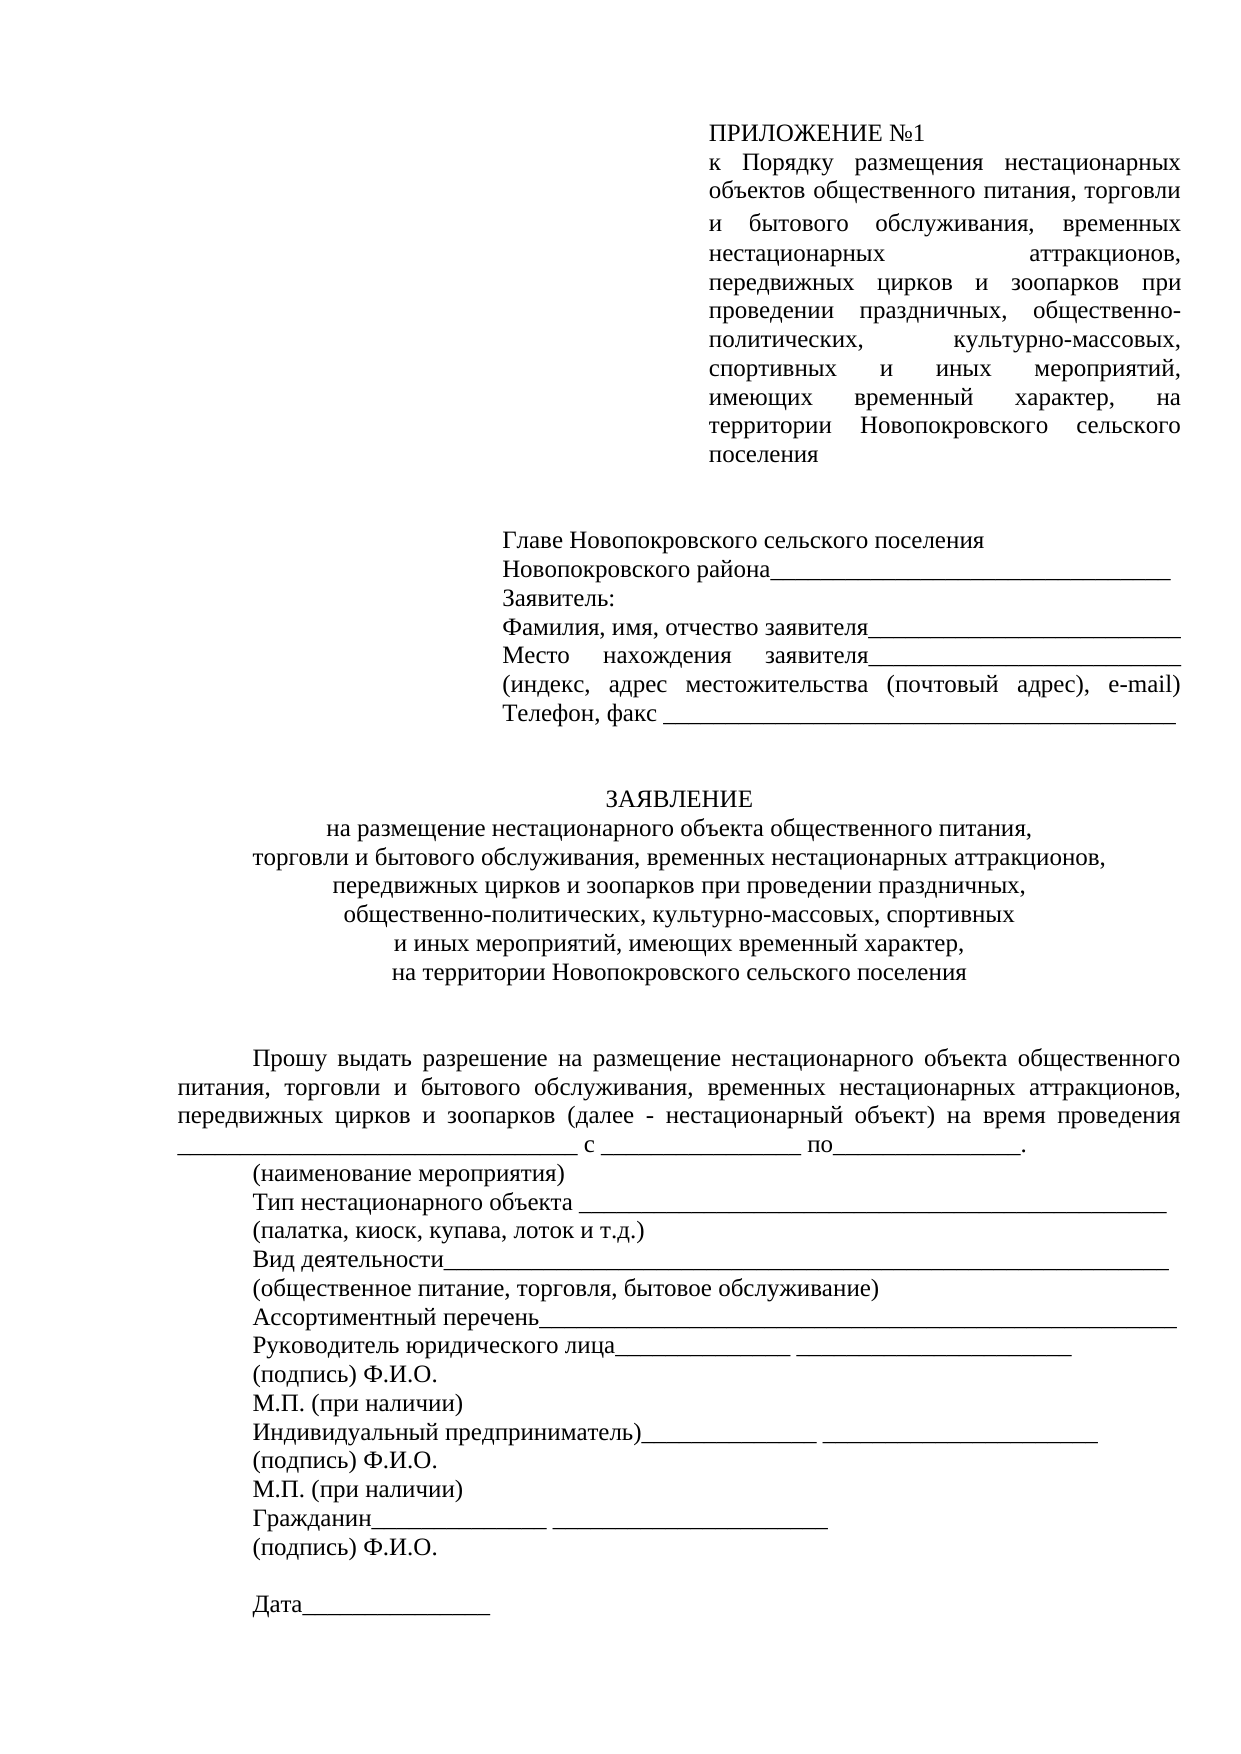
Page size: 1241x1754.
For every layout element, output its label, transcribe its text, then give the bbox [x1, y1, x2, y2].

text на территории Новопокровского сельского поселения [177, 957, 1181, 985]
text ЗАЯВЛЕНИЕ [177, 784, 1181, 813]
text Заявитель: [502, 583, 1181, 612]
text Ассортиментный перечень___________________________________________________ [177, 1302, 1181, 1330]
text (палатка, киоск, купава, лоток и т.д.) [177, 1215, 1181, 1244]
text торговли и бытового обслуживания, временных нестационарных аттракционов, передвижных цирков и зоопарков при проведении праздничных, [177, 842, 1181, 899]
text Вид деятельности__________________________________________________________ [177, 1244, 1181, 1273]
text Гражданин______________ ______________________ [177, 1503, 1181, 1532]
text общественно-политических, культурно-массовых, спортивных [177, 899, 1181, 928]
text на размещение нестационарного объекта общественного питания, [177, 813, 1181, 842]
text (общественное питание, торговля, бытовое обслуживание) [177, 1273, 1181, 1302]
text (подпись) Ф.И.О. [177, 1359, 1181, 1388]
text ПРИЛОЖЕНИЕ №1 [709, 118, 1181, 147]
text Место нахождения заявителя_________________________ (индекс, адрес местожительства (почтовый адрес), e-mail) Телефон, факс _________________________________________ [502, 640, 1181, 727]
text Дата_______________ [177, 1589, 1181, 1618]
text (наименование мероприятия) [177, 1158, 1181, 1187]
text М.П. (при наличии) [177, 1474, 1181, 1503]
text к Порядку размещения нестационарных объектов общественного питания, торговли и бытового обслуживания, временных нестационарных аттракционов, передвижных цирков и зоопарков при проведении праздничных, общественно-политических, культурно-массовых, спортивных и иных мероприятий, имеющих временный характер, на территории Новопокровского сельского поселения [709, 147, 1181, 468]
text Прошу выдать разрешение на размещение нестационарного объекта общественного питания, торговли и бытового обслуживания, временных нестационарных аттракционов, передвижных цирков и зоопарков (далее - нестационарный объект) на время проведения ________________________________ с ________________ по_______________. [177, 1043, 1181, 1158]
text Индивидуальный предприниматель)______________ ______________________ [177, 1417, 1181, 1445]
text Фамилия, имя, отчество заявителя_________________________ [502, 612, 1181, 640]
text Главе Новопокровского сельского поселения [502, 525, 1181, 554]
text М.П. (при наличии) [177, 1388, 1181, 1417]
text Руководитель юридического лица______________ ______________________ [177, 1330, 1181, 1359]
text и иных мероприятий, имеющих временный характер, [177, 928, 1181, 957]
text (подпись) Ф.И.О. [177, 1532, 1181, 1560]
text Тип нестационарного объекта _______________________________________________ [177, 1187, 1181, 1215]
text (подпись) Ф.И.О. [177, 1445, 1181, 1474]
text Новопокровского района________________________________ [502, 554, 1181, 583]
